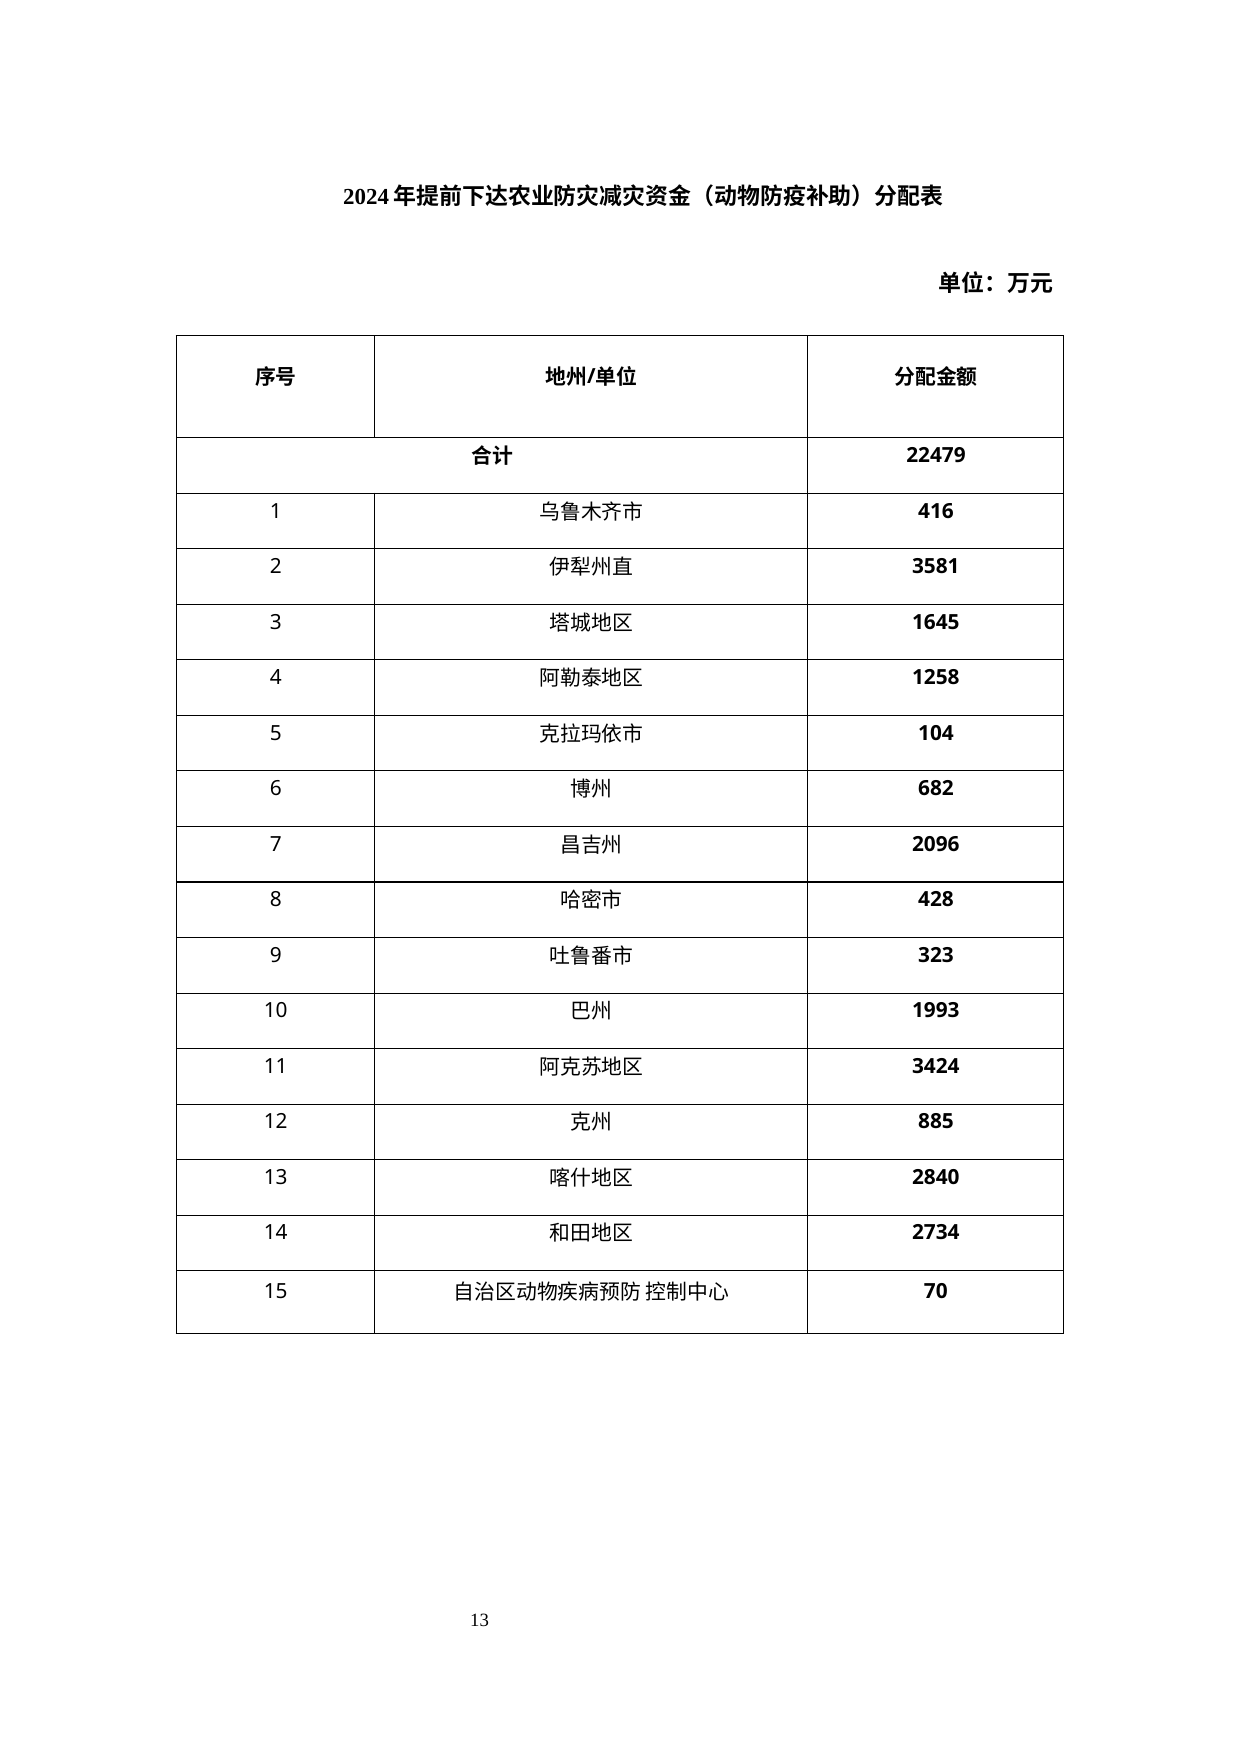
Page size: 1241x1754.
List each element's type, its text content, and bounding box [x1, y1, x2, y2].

table_cell 3 [177, 605, 374, 659]
table_cell 和田地区 [375, 1216, 807, 1270]
table_cell 4 [177, 660, 374, 715]
table_cell 阿勒泰地区 [375, 660, 807, 715]
table_cell 14 [177, 1216, 374, 1270]
table_cell 682 [808, 771, 1063, 826]
table_cell 1258 [808, 660, 1063, 715]
table_cell 323 [808, 938, 1063, 992]
table_cell 104 [808, 716, 1063, 770]
table_cell 2096 [808, 827, 1063, 881]
table_header 地州/单位 [375, 336, 807, 437]
table_cell 1645 [808, 605, 1063, 659]
table_cell 巴州 [375, 994, 807, 1048]
table_cell 塔城地区 [375, 605, 807, 659]
table_cell 11 [177, 1049, 374, 1103]
table_cell 6 [177, 771, 374, 826]
table_cell 博州 [375, 771, 807, 826]
table_header 分配金额 [808, 336, 1063, 437]
table_cell 15 [177, 1271, 374, 1332]
table_cell 喀什地区 [375, 1160, 807, 1214]
table_cell 9 [177, 938, 374, 992]
table_cell 428 [808, 883, 1063, 937]
table_cell 伊犁州直 [375, 549, 807, 604]
text 2024年提前下达农业防灾减灾资金（动物防疫补助）分配表 [187, 162, 1053, 227]
table_cell 阿克苏地区 [375, 1049, 807, 1103]
table_cell 2 [177, 549, 374, 604]
table_cell 22479 [808, 438, 1063, 493]
table_cell 885 [808, 1105, 1063, 1159]
table_cell 3424 [808, 1049, 1063, 1103]
table_cell 70 [808, 1271, 1063, 1332]
text 单位：万元 [187, 248, 1053, 313]
table_cell 昌吉州 [375, 827, 807, 881]
table_cell 2734 [808, 1216, 1063, 1270]
table_cell 7 [177, 827, 374, 881]
table_cell 克州 [375, 1105, 807, 1159]
table_cell 10 [177, 994, 374, 1048]
table_cell 5 [177, 716, 374, 770]
table_cell 吐鲁番市 [375, 938, 807, 992]
table_cell 自治区动物疾病预防 控制中心 [375, 1271, 807, 1332]
table_cell 13 [177, 1160, 374, 1214]
table_cell 416 [808, 494, 1063, 548]
table_cell 1 [177, 494, 374, 548]
table_header 序号 [177, 336, 374, 437]
table_cell 合计 [177, 438, 807, 493]
table_cell 3581 [808, 549, 1063, 604]
table_cell 1993 [808, 994, 1063, 1048]
table_cell 克拉玛依市 [375, 716, 807, 770]
table_cell 8 [177, 883, 374, 937]
table_cell 2840 [808, 1160, 1063, 1214]
table_cell 乌鲁木齐市 [375, 494, 807, 548]
table_cell 12 [177, 1105, 374, 1159]
table_cell 哈密市 [375, 883, 807, 937]
